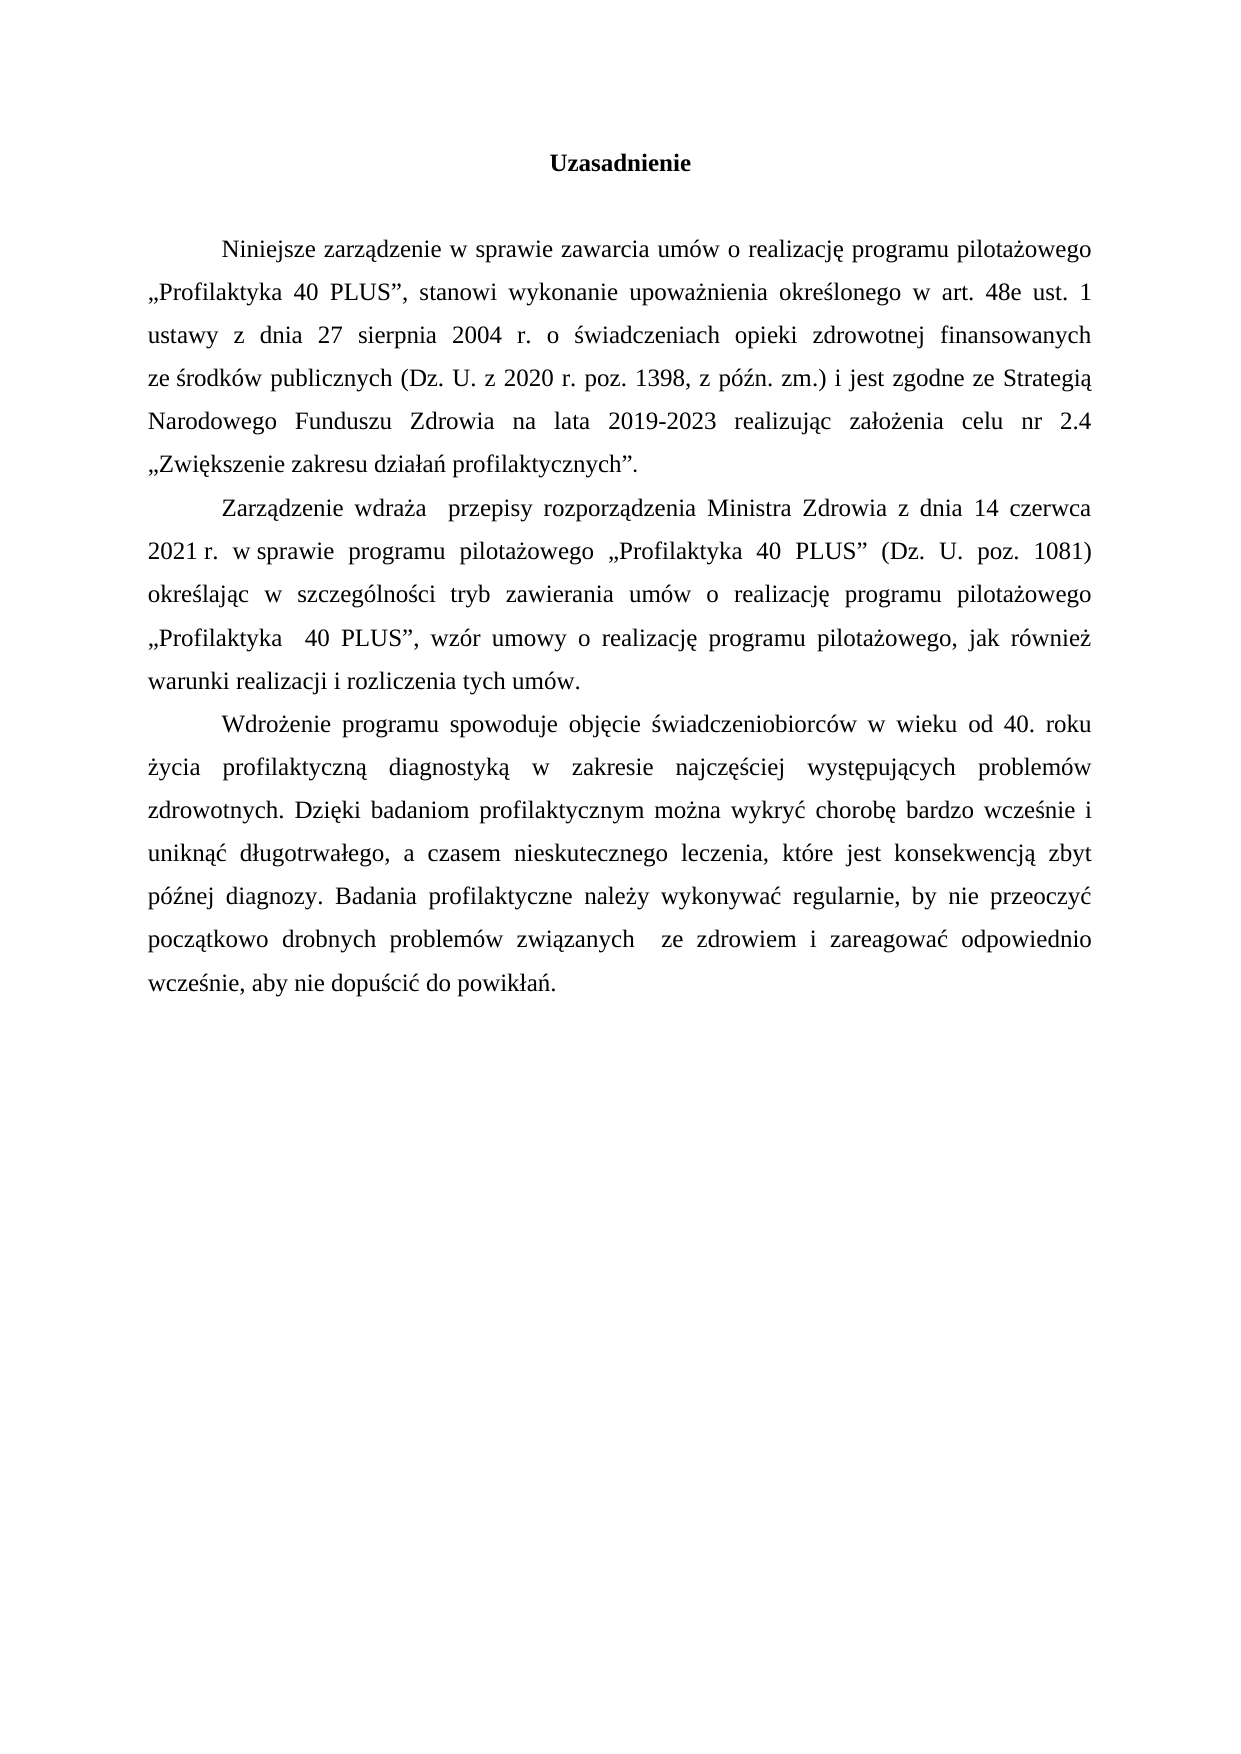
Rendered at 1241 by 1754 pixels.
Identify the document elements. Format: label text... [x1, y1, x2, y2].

text Zarządzenie wdraża przepisy rozporządzenia Ministra Zdrowia z dnia 14 czerwca 2021 r. w sprawie programu pilotażowego „Profilaktyka 40 PLUS” (Dz. U. poz. 1081) określając w szczególności tryb zawierania umów o realizację programu pilotażowego „Profilaktyka 40 PLUS”, wzór umowy o realizację programu pilotażowego, jak również warunki realizacji i rozliczenia tych umów. [148, 493, 1093, 694]
text Uzasadnienie [148, 148, 1093, 176]
text Niniejsze zarządzenie w sprawie zawarcia umów o realizację programu pilotażowego „Profilaktyka 40 PLUS”, stanowi wykonanie upoważnienia określonego w art. 48e ust. 1 ustawy z dnia 27 sierpnia 2004 r. o świadczeniach opieki zdrowotnej finansowanych ze środków publicznych (Dz. U. z 2020 r. poz. 1398, z późn. zm.) i jest zgodne ze Strategią Narodowego Funduszu Zdrowia na lata 2019-2023 realizując założenia celu nr 2.4 „Zwiększenie zakresu działań profilaktycznych”. [148, 234, 1093, 478]
text Wdrożenie programu spowoduje objęcie świadczeniobiorców w wieku od 40. roku życia profilaktyczną diagnostyką w zakresie najczęściej występujących problemów zdrowotnych. Dzięki badaniom profilaktycznym można wykryć chorobę bardzo wcześnie i uniknąć długotrwałego, a czasem nieskutecznego leczenia, które jest konsekwencją zbyt późnej diagnozy. Badania profilaktyczne należy wykonywać regularnie, by nie przeoczyć początkowo drobnych problemów związanych ze zdrowiem i zareagować odpowiednio wcześnie, aby nie dopuścić do powikłań. [148, 709, 1093, 996]
